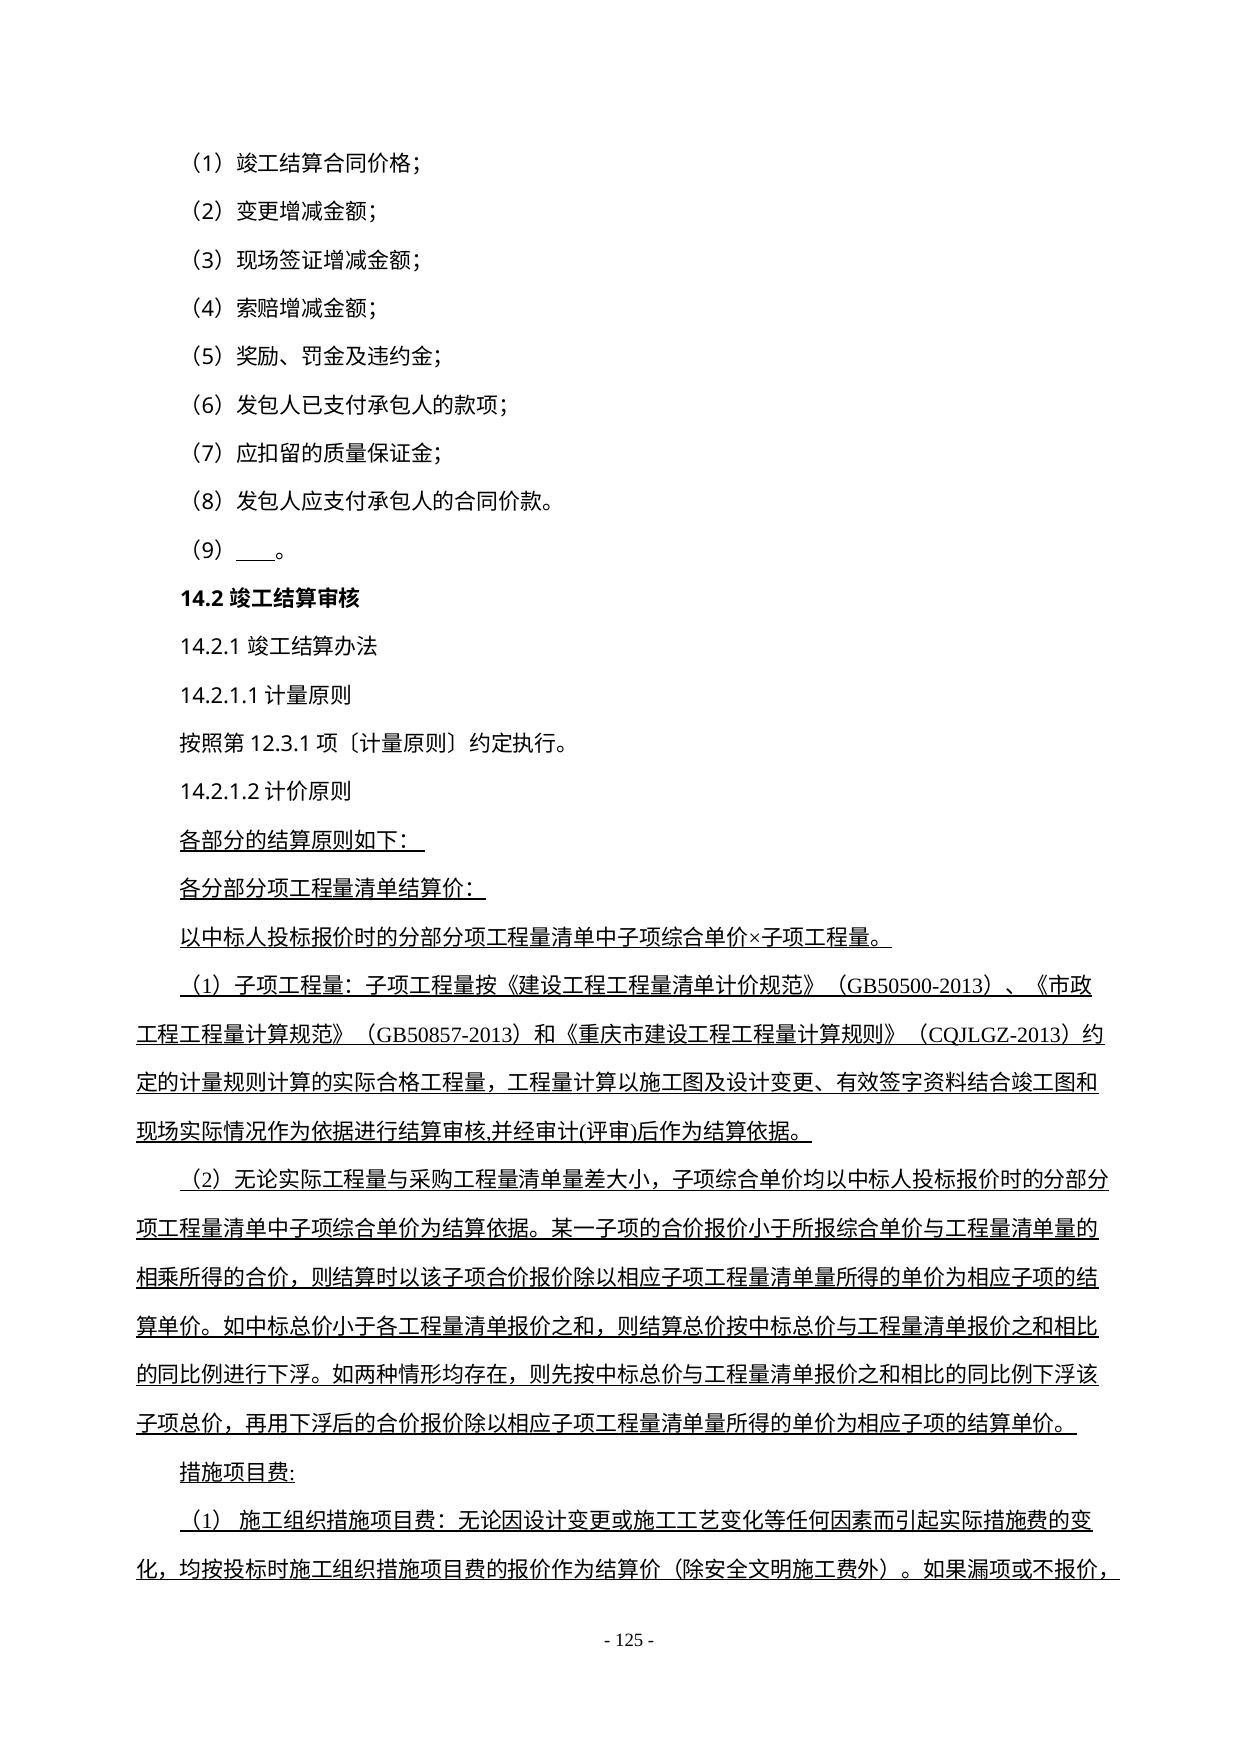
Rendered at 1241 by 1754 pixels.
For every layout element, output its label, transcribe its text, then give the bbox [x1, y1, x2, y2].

text （5）奖励、罚金及违约金； [136, 339, 1111, 372]
text （9） 。 [136, 532, 1111, 565]
text 14.2.1 竣工结算办法 [136, 629, 1111, 662]
text （3）现场签证增减金额； [136, 242, 1111, 275]
text （2）变更增减金额； [136, 194, 1111, 227]
text （2）无论实际工程量与采购工程量清单量差大小，子项综合单价均以中标人投标报价时的分部分项工程量清单中子项综合单价为结算依据。某一子项的合价报价小于所报综合单价与工程量清单量的相乘所得的合价，则结算时以该子项合价报价除以相应子项工程量清单量所得的单价为相应子项的结算单价。如中标总价小于各工程量清单报价之和，则结算总价按中标总价与工程量清单报价之和相比的同比例进行下浮。如两种情形均存在，则先按中标总价与工程量清单报价之和相比的同比例下浮该子项总价，再用下浮后的合价报价除以相应子项工程量清单量所得的单价为相应子项的结算单价。 [136, 1162, 1111, 1438]
text 各部分的结算原则如下： [136, 822, 1111, 855]
text 以中标人投标报价时的分部分项工程量清单中子项综合单价×子项工程量。 [136, 919, 1111, 952]
text 按照第12.3.1项〔计量原则〕约定执行。 [136, 726, 1111, 758]
text （4）索赔增减金额； [136, 291, 1111, 323]
text （1） 施工组织措施项目费：无论因设计变更或施工工艺变化等任何因素而引起实际措施费的变化，均按投标时施工组织措施项目费的报价作为结算价（除安全文明施工费外）。如果漏项或不报价，视为已包含在其他项目清单综合单价内。中标后施工组织措施项目费用一概不作调整。 [136, 1502, 1111, 1579]
text （8）发包人应支付承包人的合同价款。 [136, 484, 1111, 517]
text （7）应扣留的质量保证金； [136, 436, 1111, 468]
text （1）竣工结算合同价格； [136, 146, 1111, 178]
text （1）子项工程量：子项工程量按《建设工程工程量清单计价规范》（GB50500-2013）、《市政工程工程量计算规范》（GB50857-2013）和《重庆市建设工程工程量计算规则》（CQJLGZ-2013）约定的计量规则计算的实际合格工程量，工程量计算以施工图及设计变更、有效签字资料结合竣工图和现场实际情况作为依据进行结算审核,并经审计(评审)后作为结算依据。 [136, 967, 1111, 1146]
text 措施项目费: [136, 1454, 1111, 1487]
text （6）发包人已支付承包人的款项； [136, 387, 1111, 420]
text 各分部分项工程量清单结算价： [136, 871, 1111, 903]
subtitle 14.2 竣工结算审核 [136, 581, 1122, 613]
text 14.2.1.1计量原则 [136, 677, 1111, 710]
text 14.2.1.2计价原则 [136, 774, 1111, 807]
